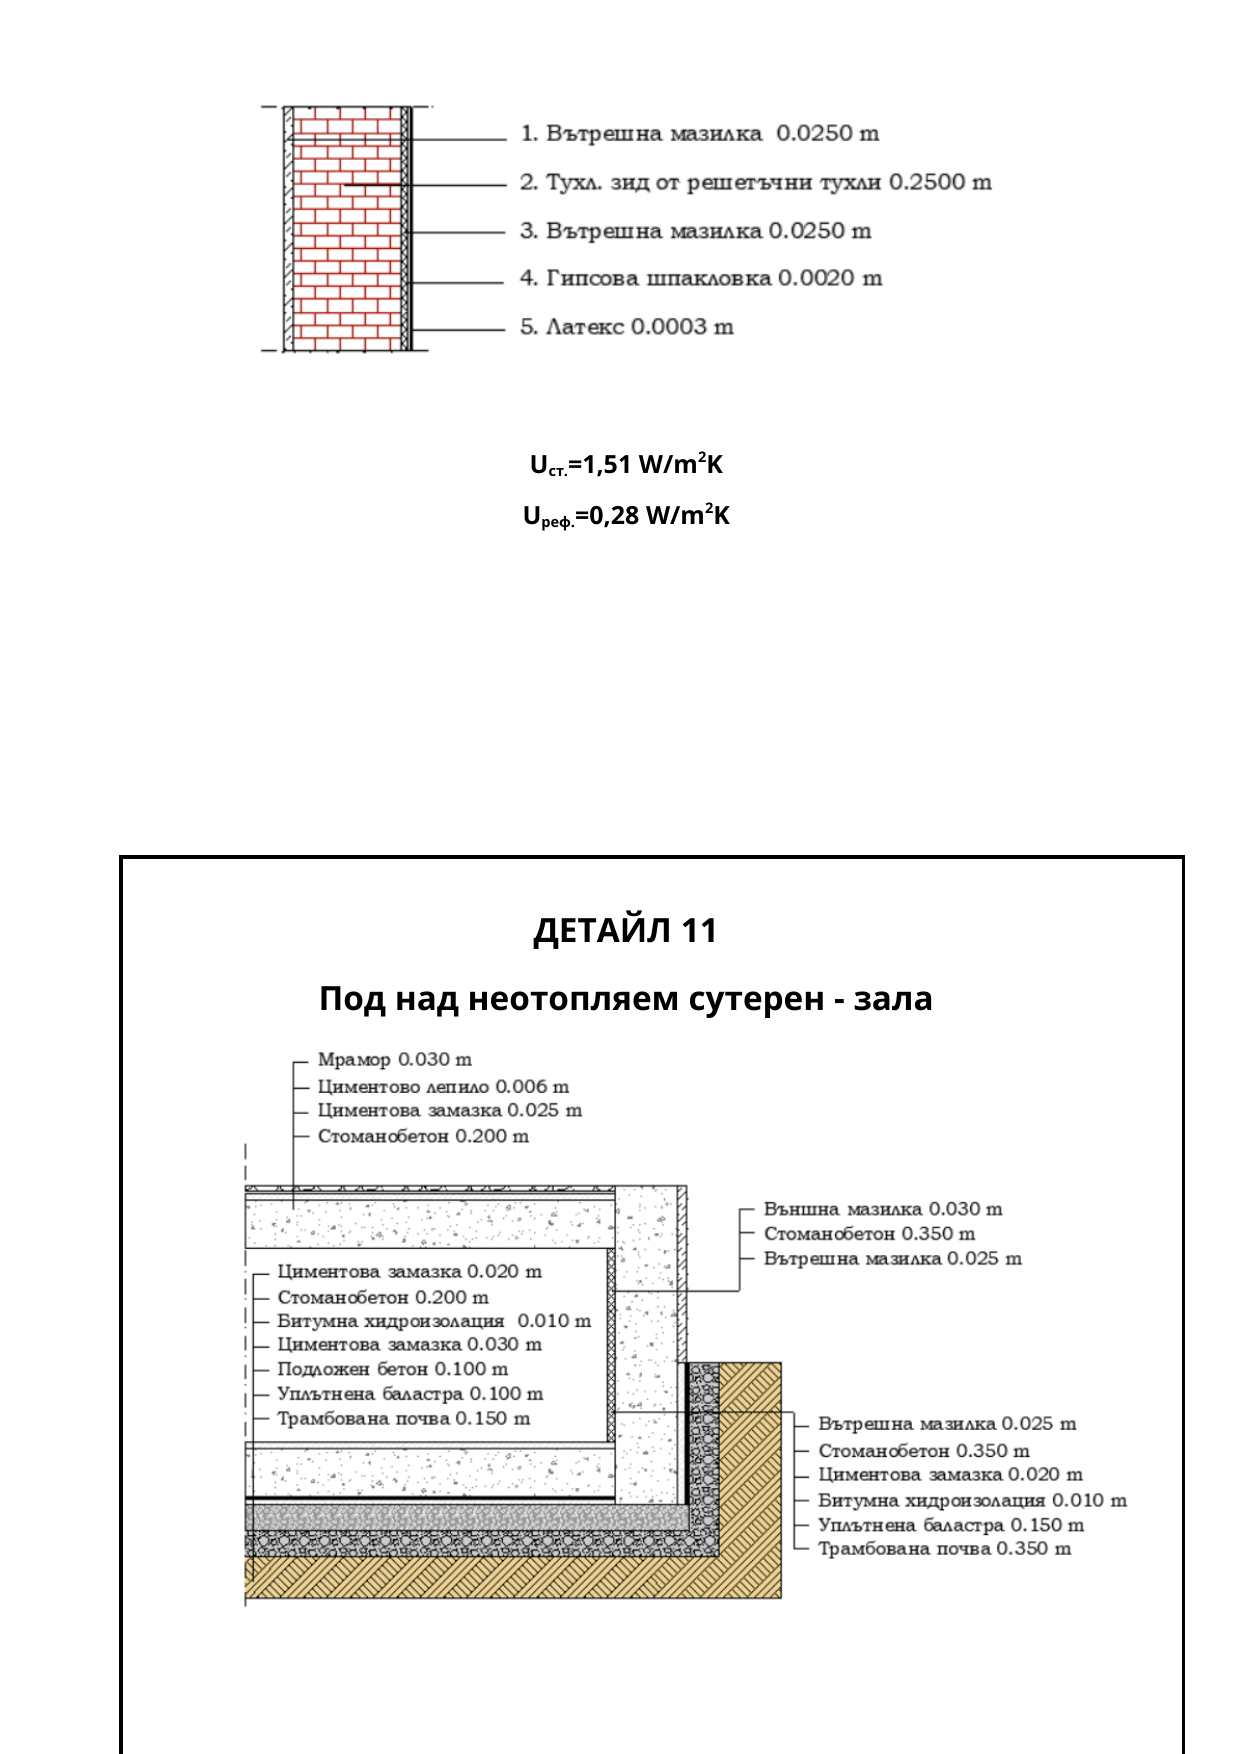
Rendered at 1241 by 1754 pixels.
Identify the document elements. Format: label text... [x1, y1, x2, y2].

picture [256, 93, 997, 365]
text Uст.=1,51 W/m2K [118, 447, 1134, 481]
text Uреф.=0,28 W/m2K [118, 498, 1134, 532]
text ДЕТАЙЛ 11 [123, 907, 1134, 952]
text Под над неотопляем сутерен - зала [123, 975, 1134, 1020]
picture [230, 1042, 1134, 1613]
